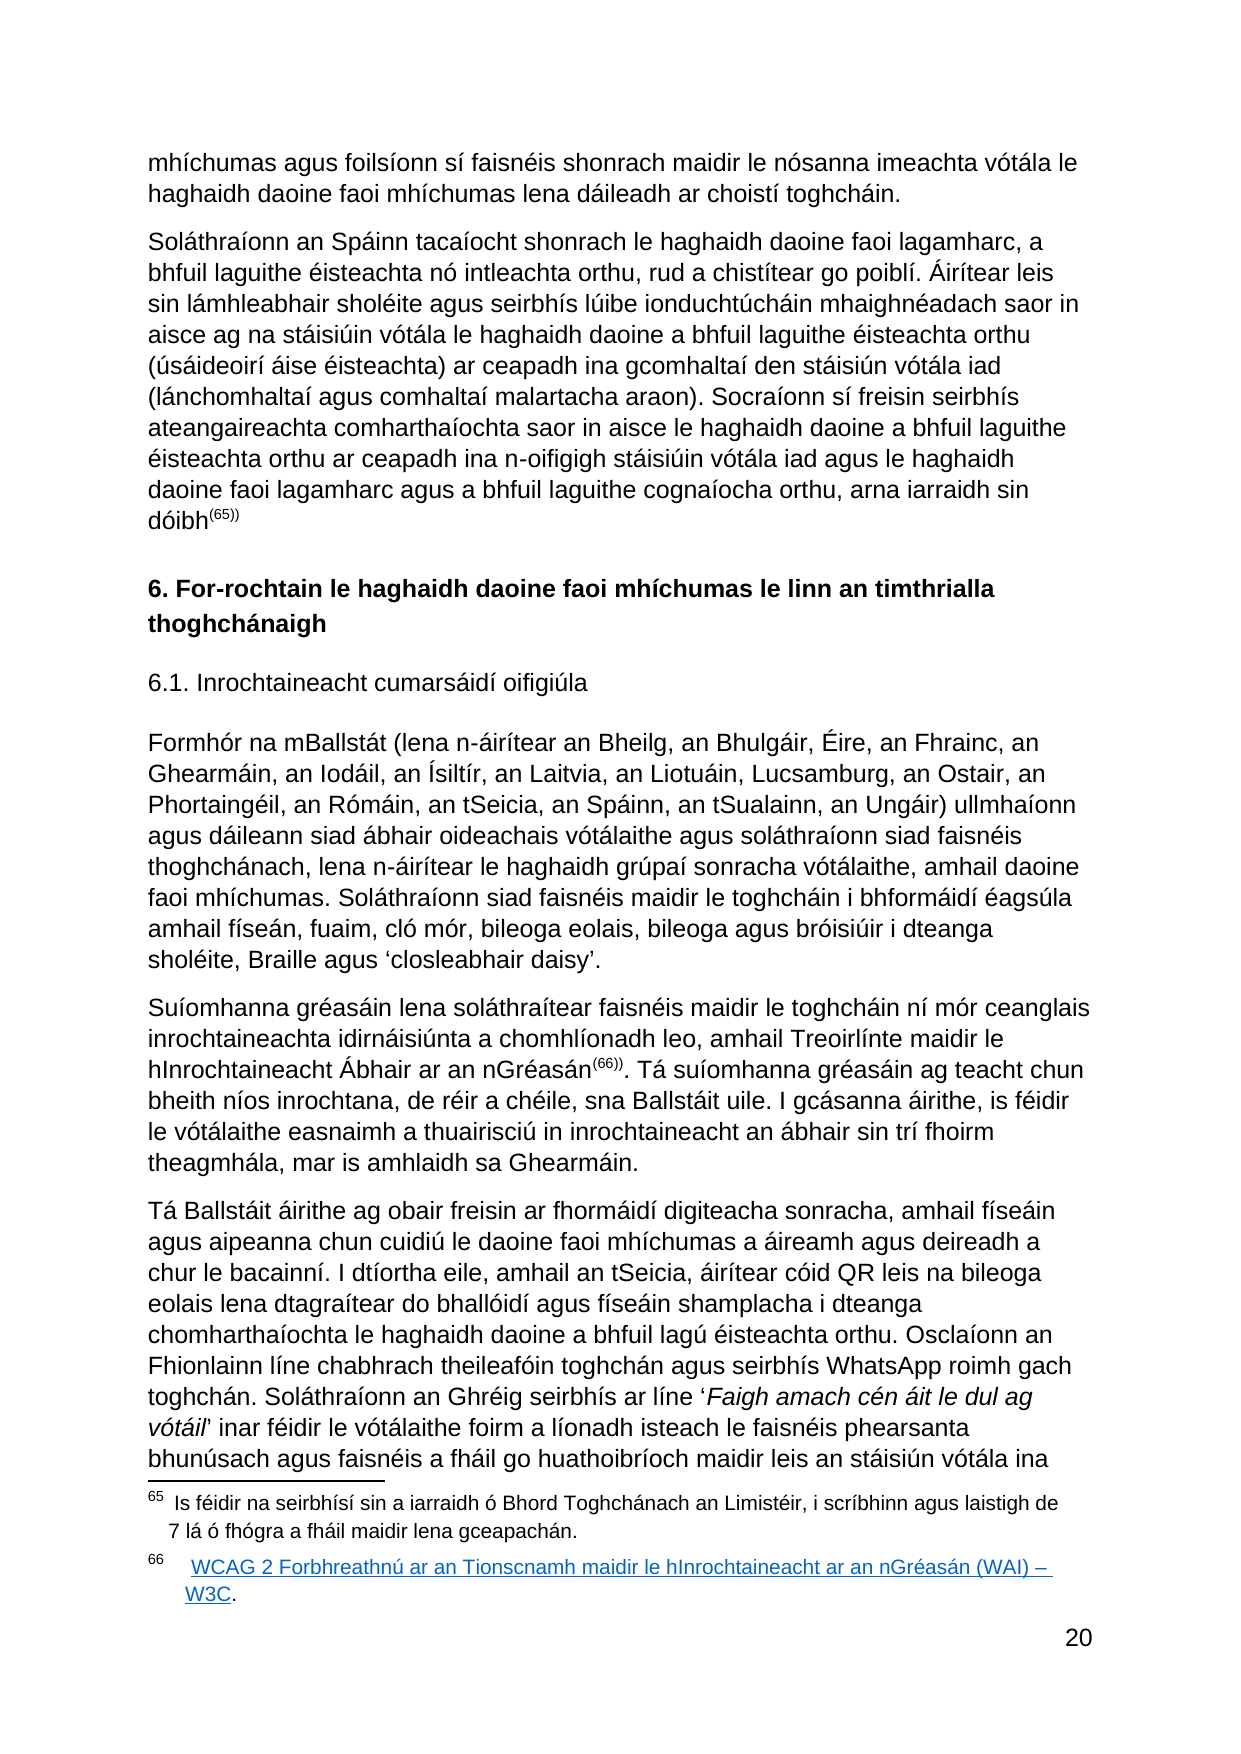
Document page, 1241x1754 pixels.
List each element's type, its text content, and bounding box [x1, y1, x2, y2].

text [148, 1196, 1092, 1473]
text Suíomhanna gréasáin lena soláthraítear faisnéis maidir le toghcháin ní mór ceanglais inrochtaineachta idirnáisiúnta a chomhlíonadh leo, amhail Treoirlínte maidir le hInrochtaineacht Ábhair ar an nGréasán()). Tá suíomhanna gréasáin ag teacht chun bheith níos inrochtana, de réir a chéile, sna Ballstáit uile. I gcásanna áirithe, is féidir le vótálaithe easnaimh a thuairisciú in inrochtaineacht an ábhair sin trí fhoirm theagmhála, mar is amhlaidh sa Ghearmáin. [148, 993, 1092, 1177]
text Formhór na mBallstát (lena n‑áirítear an Bheilg, an Bhulgáir, Éire, an Fhrainc, an Ghearmáin, an Iodáil, an Ísiltír, an Laitvia, an Liotuáin, Lucsamburg, an Ostair, an Phortaingéil, an Rómáin, an tSeicia, an Spáinn, an tSualainn, an Ungáir) ullmhaíonn agus dáileann siad ábhair oideachais vótálaithe agus soláthraíonn siad faisnéis thoghchánach, lena n‑áirítear le haghaidh grúpaí sonracha vótálaithe, amhail daoine faoi mhíchumas. Soláthraíonn siad faisnéis maidir le toghcháin i bhformáidí éagsúla amhail físeán, fuaim, cló mór, bileoga eolais, bileoga agus bróisiúir i dteanga sholéite, Braille agus ‘closleabhair daisy’. [148, 728, 1092, 974]
subtitle 6.1. Inrochtaineacht cumarsáidí oifigiúla [148, 668, 1092, 697]
subtitle 6. For‑rochtain le haghaidh daoine faoi mhíchumas le linn an timthrialla thoghchánaigh [148, 574, 1092, 638]
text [148, 148, 1092, 207]
text Soláthraíonn an Spáinn tacaíocht shonrach le haghaidh daoine faoi lagamharc, a bhfuil laguithe éisteachta nó intleachta orthu, rud a chistítear go poiblí. Áirítear leis sin lámhleabhair sholéite agus seirbhís lúibe ionduchtúcháin mhaighnéadach saor in aisce ag na stáisiúin vótála le haghaidh daoine a bhfuil laguithe éisteachta orthu (úsáideoirí áise éisteachta) ar ceapadh ina gcomhaltaí den stáisiún vótála iad (lánchomhaltaí agus comhaltaí malartacha araon). Socraíonn sí freisin seirbhís ateangaireachta comharthaíochta saor in aisce le haghaidh daoine a bhfuil laguithe éisteachta orthu ar ceapadh ina n‑oifigigh stáisiúin vótála iad agus le haghaidh daoine faoi lagamharc agus a bhfuil laguithe cognaíocha orthu, arna iarraidh sin dóibh()) [148, 226, 1092, 534]
